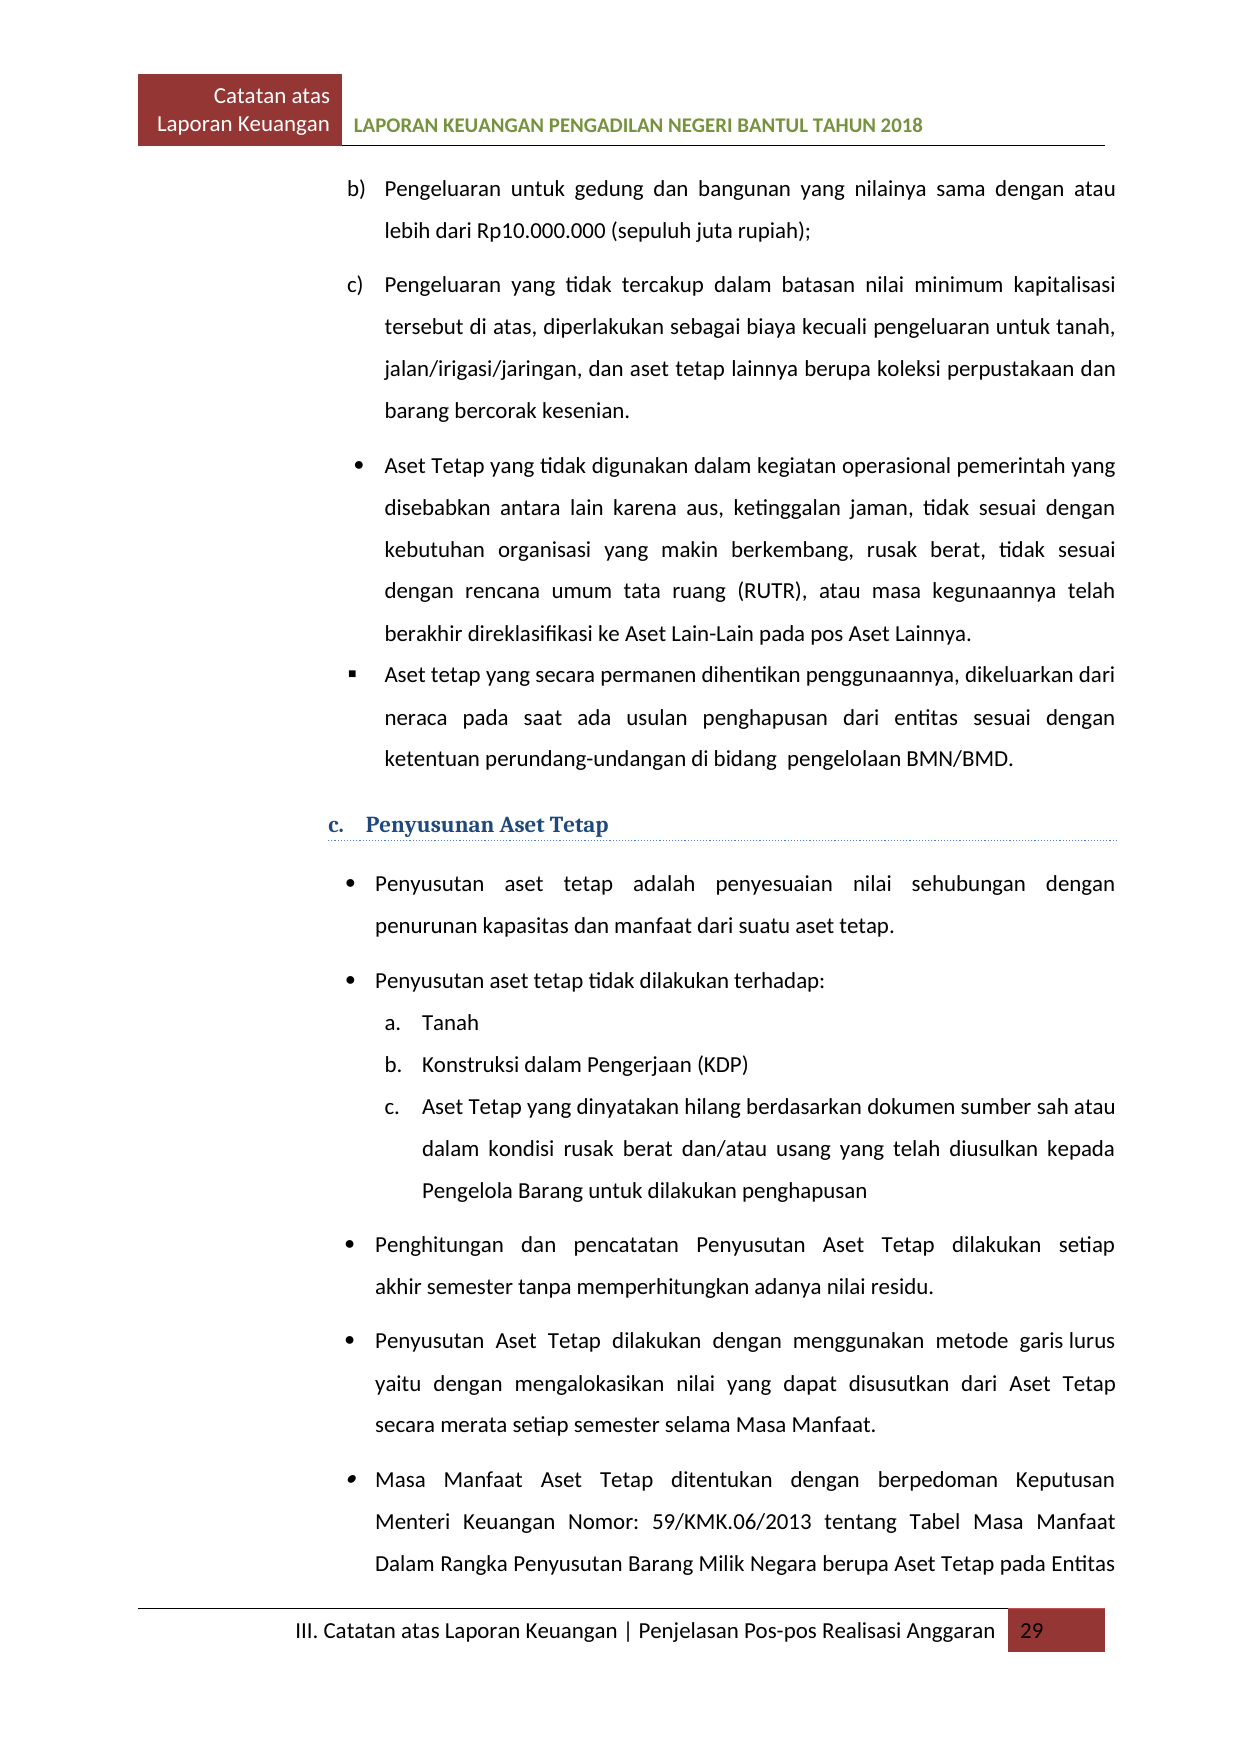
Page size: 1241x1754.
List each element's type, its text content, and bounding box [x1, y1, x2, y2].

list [346, 1465, 1117, 1577]
list Tanah [384, 1008, 1117, 1036]
list Pengeluaran untuk gedung dan bangunan yang nilainya sama dengan atau lebih dari Rp10.000.000 (sepuluh juta rupiah); [347, 174, 1117, 244]
list Pengeluaran yang tidak tercakup dalam batasan nilai minimum kapitalisasi tersebut di atas, diperlakukan sebagai biaya kecuali pengeluaran untuk tanah, jalan/irigasi/jaringan, dan aset tetap lainnya berupa koleksi perpustakaan dan barang bercorak kesenian. [347, 270, 1117, 424]
list Konstruksi dalam Pengerjaan (KDP) [384, 1050, 1117, 1078]
subtitle Penyusunan Aset Tetap [328, 812, 1117, 841]
list Penyusutan aset tetap adalah penyesuaian nilai sehubungan dengan penurunan kapasitas dan manfaat dari suatu aset tetap. [346, 869, 1117, 939]
list Penghitungan dan pencatatan Penyusutan Aset Tetap dilakukan setiap akhir semester tanpa memperhitungkan adanya nilai residu. [346, 1230, 1117, 1300]
list Aset tetap yang secara permanen dihentikan penggunaannya, dikeluarkan dari neraca pada saat ada usulan penghapusan dari entitas sesuai dengan ketentuan perundang-undangan di bidang pengelolaan BMN/BMD. [347, 661, 1117, 773]
list Aset Tetap yang tidak digunakan dalam kegiatan operasional pemerintah yang disebabkan antara lain karena aus, ketinggalan jaman, tidak sesuai dengan kebutuhan organisasi yang makin berkembang, rusak berat, tidak sesuai dengan rencana umum tata ruang (RUTR), atau masa kegunaannya telah berakhir direklasifikasi ke Aset Lain-Lain pada pos Aset Lainnya. [355, 451, 1117, 647]
list Aset Tetap yang dinyatakan hilang berdasarkan dokumen sumber sah atau dalam kondisi rusak berat dan/atau usang yang telah diusulkan kepada Pengelola Barang untuk dilakukan penghapusan [384, 1092, 1117, 1204]
list Penyusutan Aset Tetap dilakukan dengan menggunakan metode garis lurus yaitu dengan mengalokasikan nilai yang dapat disusutkan dari Aset Tetap secara merata setiap semester selama Masa Manfaat. [346, 1327, 1117, 1439]
list Penyusutan aset tetap tidak dilakukan terhadap: [346, 966, 1117, 994]
